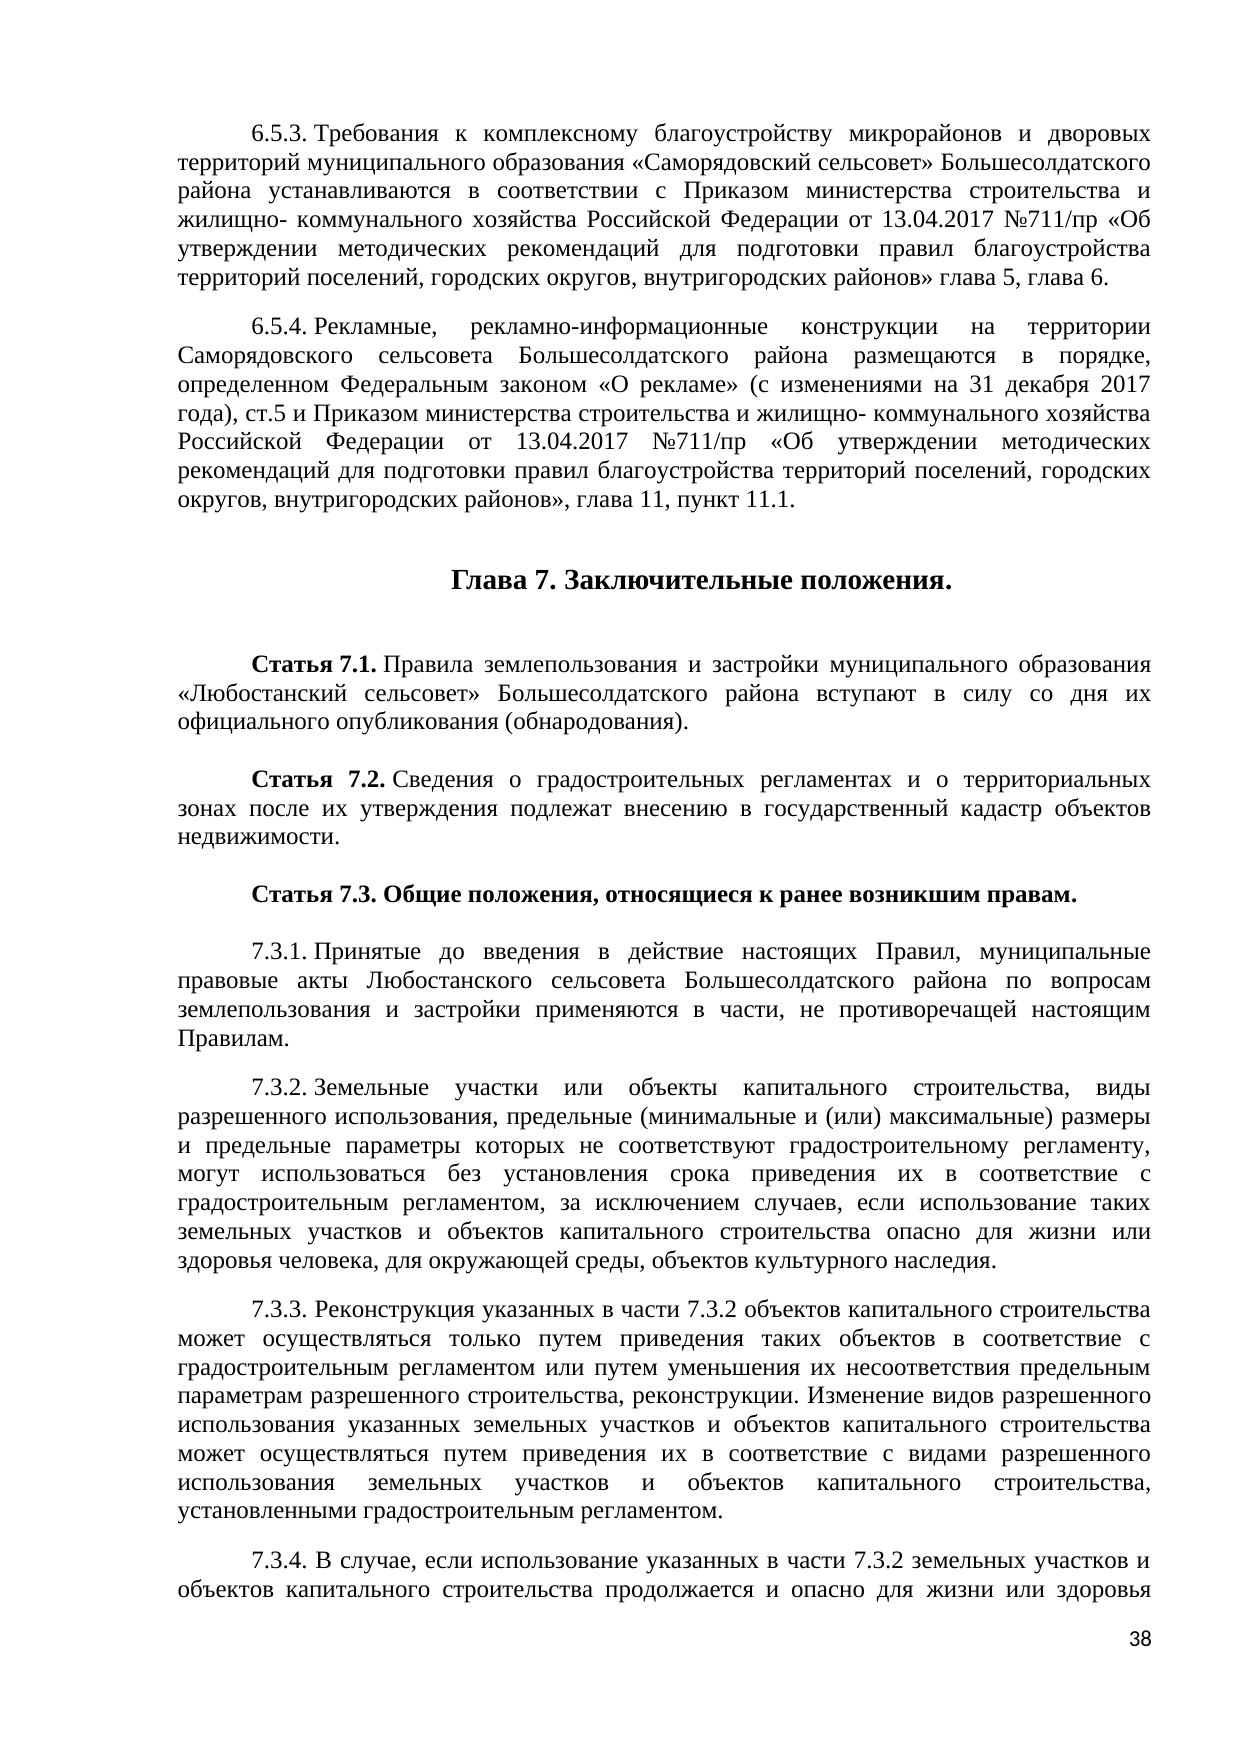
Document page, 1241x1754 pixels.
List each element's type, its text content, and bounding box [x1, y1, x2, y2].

subtitle Глава 7. Заключительные положения. [177, 562, 1152, 596]
text 7.3.1. Принятые до введения в действие настоящих Правил, муниципальные правовые акты Любостанского сельсовета Большесолдатского района по вопросам землепользования и застройки применяются в части, не противоречащей настоящим Правилам. [177, 936, 1152, 1051]
list Статья 7.2. Сведения о градостроительных регламентах и о территориальных зонах после их утверждения подлежат внесению в государственный кадастр объектов недвижимости. [177, 764, 1152, 850]
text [177, 1545, 1152, 1603]
text 6.5.3. Требования к комплексному благоустройству микрорайонов и дворовых территорий муниципального образования «Саморядовский сельсовет» Большесолдатского района устанавливаются в соответствии с Приказом министерства строительства и жилищно- коммунального хозяйства Российской Федерации от 13.04.2017 №711/пр «Об утверждении методических рекомендаций для подготовки правил благоустройства территорий поселений, городских округов, внутригородских районов» глава 5, глава 6. [177, 118, 1152, 291]
list Статья 7.3. Общие положения, относящиеся к ранее возникшим правам. [177, 879, 1152, 908]
list Статья 7.1. Правила землепользования и застройки муниципального образования «Любостанский сельсовет» Большесолдатского района вступают в силу со дня их официального опубликования (обнародования). [177, 649, 1152, 735]
text 7.3.2. Земельные участки или объекты капитального строительства, виды разрешенного использования, предельные (минимальные и (или) максимальные) размеры и предельные параметры которых не соответствуют градостроительному регламенту, могут использоваться без установления срока приведения их в соответствие с градостроительным регламентом, за исключением случаев, если использование таких земельных участков и объектов капитального строительства опасно для жизни или здоровья человека, для окружающей среды, объектов культурного наследия. [177, 1072, 1152, 1273]
text 6.5.4. Рекламные, рекламно-информационные конструкции на территории Саморядовского сельсовета Большесолдатского района размещаются в порядке, определенном Федеральным законом «О рекламе» (с изменениями на 31 декабря 2017 года), ст.5 и Приказом министерства строительства и жилищно- коммунального хозяйства Российской Федерации от 13.04.2017 №711/пр «Об утверждении методических рекомендаций для подготовки правил благоустройства территорий поселений, городских округов, внутригородских районов», глава 11, пункт 11.1. [177, 311, 1152, 513]
text 7.3.3. Реконструкция указанных в части 7.3.2 объектов капитального строительства может осуществляться только путем приведения таких объектов в соответствие с градостроительным регламентом или путем уменьшения их несоответствия предельным параметрам разрешенного строительства, реконструкции. Изменение видов разрешенного использования указанных земельных участков и объектов капитального строительства может осуществляться путем приведения их в соответствие с видами разрешенного использования земельных участков и объектов капитального строительства, установленными градостроительным регламентом. [177, 1294, 1152, 1524]
